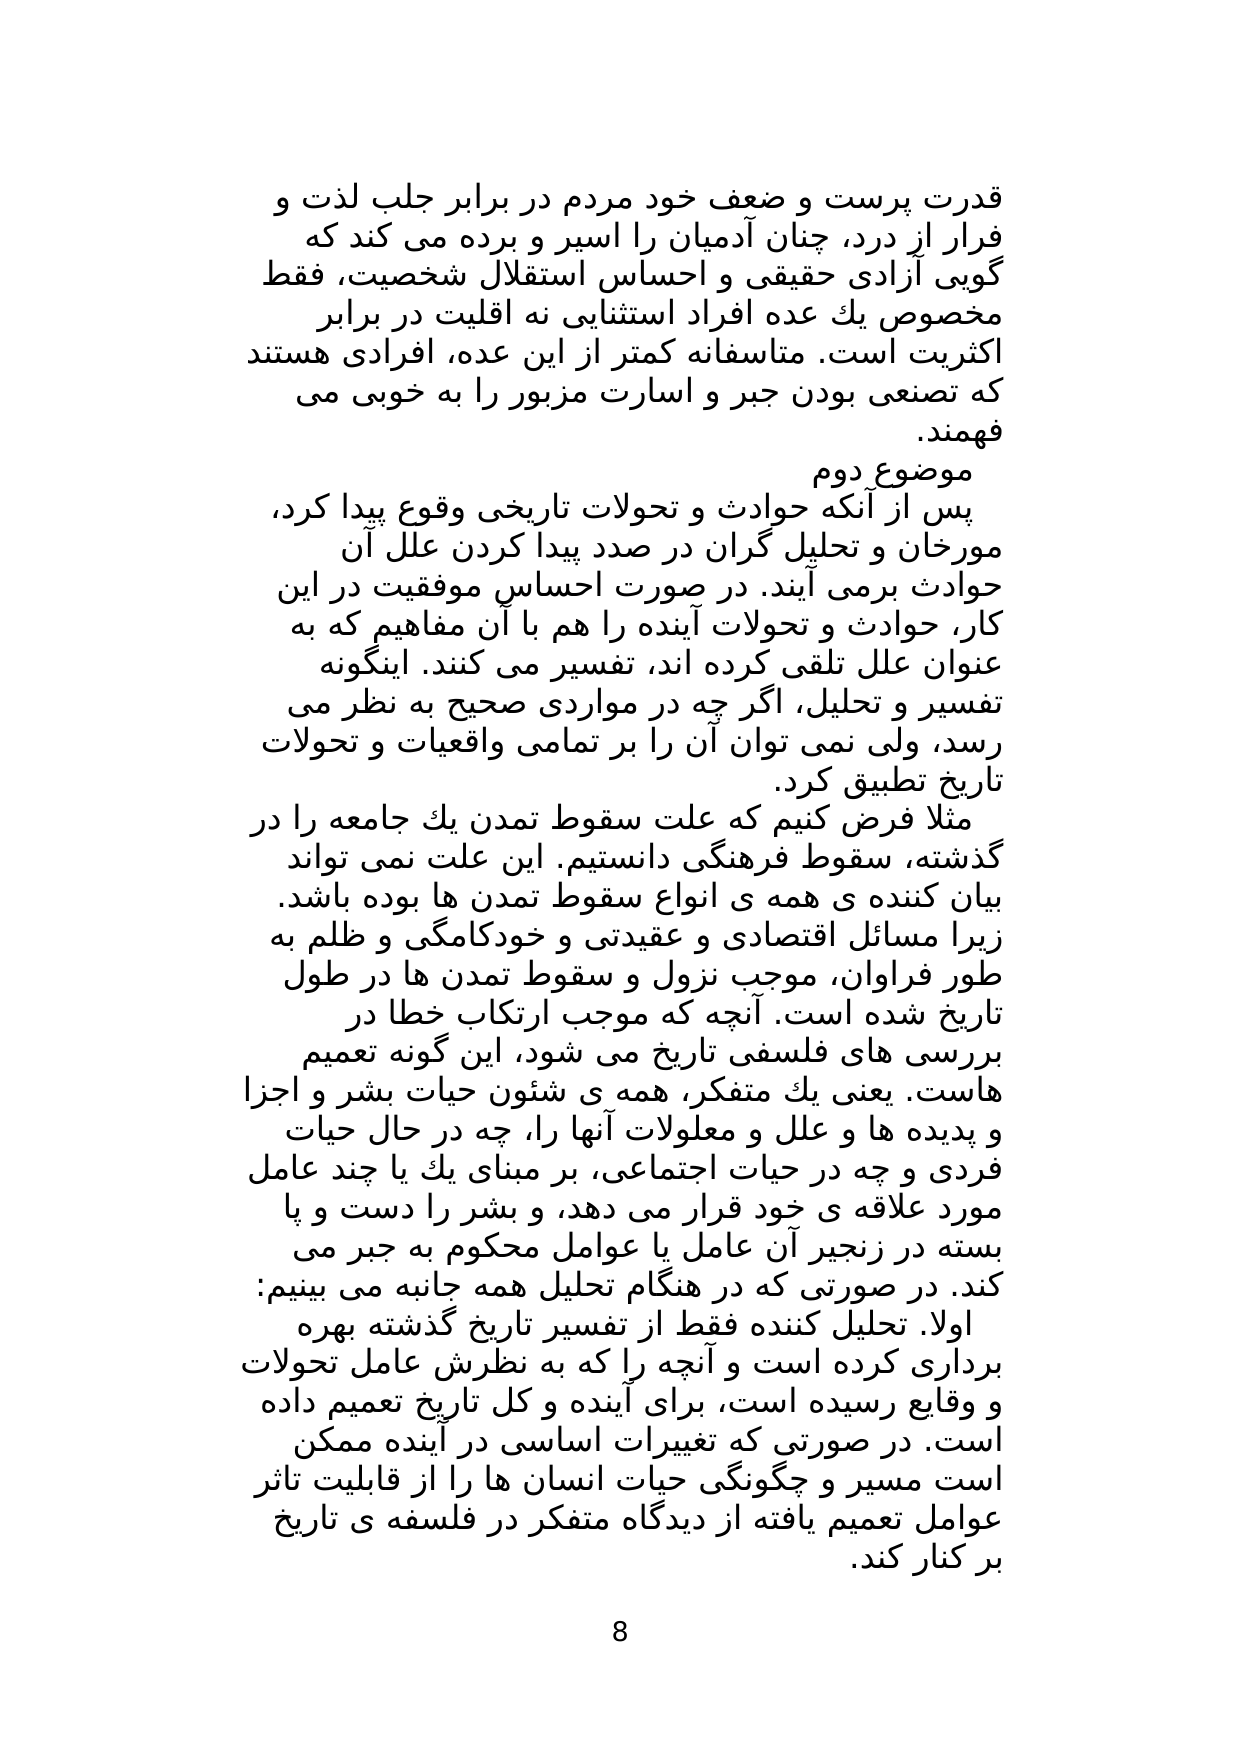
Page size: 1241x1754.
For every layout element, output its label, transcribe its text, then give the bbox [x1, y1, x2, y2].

text مثلا فرض كنيم كه علت سقوط تمدن يك جامعه را در گذشته، سقوط فرهنگى دانستيم. اين علت نمى تواند بيان كننده ى همه ى انواع سقوط تمدن ها بوده باشد. زيرا مسائل اقتصادى و عقيدتى و خودكامگى و ظلم به طور فراوان، موجب نزول و سقوط تمدن ها در طول تاريخ شده است. آنچه كه موجب ارتكاب خطا در بررسى هاى فلسفى تاريخ مى شود، اين گونه تعميم هاست. يعنى يك متفكر، همه ى شئون حيات بشر و اجزا و پديده ها و علل و معلولات آنها را، چه در حال حيات فردى و چه در حيات اجتماعى، بر مبناى يك يا چند عامل مورد علاقه ى خود قرار مى دهد، و بشر را دست و پا بسته در زنجير آن عامل يا عوامل محكوم به جبر مى كند. در صورتى كه در هنگام تحليل همه جانبه مى بينيم: [236, 799, 1004, 1304]
text موضوع دوم [236, 449, 1004, 488]
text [236, 177, 1004, 449]
text اولا. تحليل كننده فقط از تفسير تاريخ گذشته بهره بردارى كرده است و آنچه را كه به نظرش عامل تحولات و وقايع رسيده است، براى آينده و كل تاريخ تعميم داده است. در صورتى كه تغييرات اساسى در آينده ممكن است مسير و چگونگى حيات انسان ها را از قابليت تاثر عوامل تعميم يافته از ديدگاه متفكر در فلسفه ى تاريخ بر كنار كند. [236, 1304, 1004, 1576]
text پس از آنكه حوادث و تحولات تاريخى وقوع پيدا كرد، مورخان و تحليل گران در صدد پيدا كردن علل آن حوادث برمى آيند. در صورت احساس موفقيت در اين كار، حوادث و تحولات آينده را هم با آن مفاهيم كه به عنوان علل تلقى كرده اند، تفسير مى كنند. اينگونه تفسير و تحليل، اگر چه در مواردى صحيح به نظر مى رسد، ولى نمى توان آن را بر تمامى واقعيات و تحولات تاريخ تطبيق كرد. [236, 488, 1004, 799]
